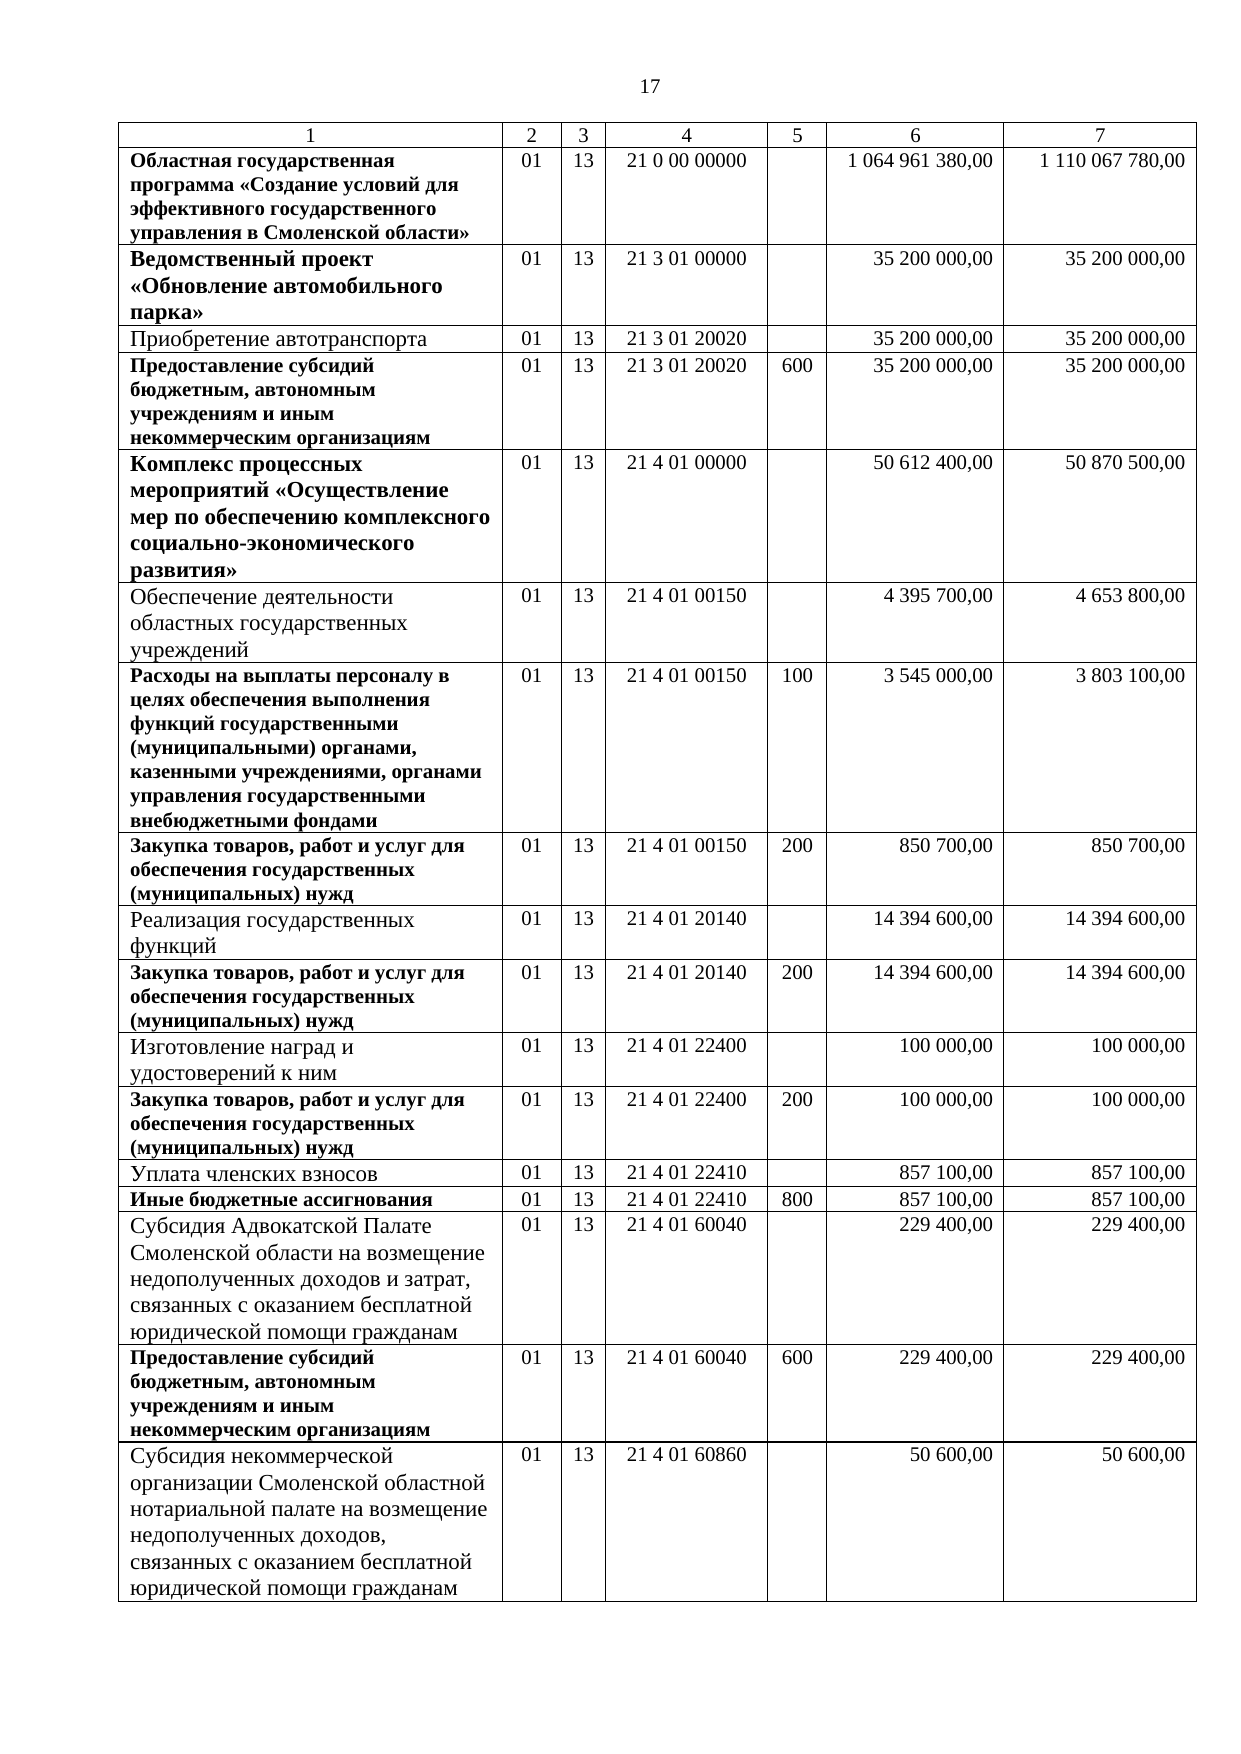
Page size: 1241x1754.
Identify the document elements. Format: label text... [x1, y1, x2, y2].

table_cell 21 3 01 00000 [606, 245, 767, 324]
table_cell 13 [562, 1160, 605, 1186]
table_header 6 [827, 123, 1003, 147]
table_cell 21 3 01 20020 [606, 326, 767, 352]
table_cell 13 [562, 960, 605, 1032]
table_cell 21 4 01 00150 [606, 833, 767, 905]
table_cell 13 [562, 326, 605, 352]
table_cell [768, 450, 826, 582]
table_cell Расходы на выплаты персоналу в целях обеспечения выполнения функций государственными (муниципальными) органами, казенными учреждениями, органами управления государственными внебюджетными фондами [119, 663, 502, 832]
table_cell 200 [768, 1087, 826, 1159]
table_cell 13 [562, 450, 605, 582]
table_cell 850 700,00 [827, 833, 1003, 905]
table_cell 01 [503, 1187, 561, 1211]
table_cell 01 [503, 1160, 561, 1186]
table_header 4 [606, 123, 767, 147]
table_cell 857 100,00 [1004, 1187, 1196, 1211]
table_header 1 [119, 123, 502, 147]
table_cell 13 [562, 1345, 605, 1441]
table_cell 13 [562, 1212, 605, 1344]
table_cell 100 000,00 [827, 1087, 1003, 1159]
table_cell 35 200 000,00 [827, 326, 1003, 352]
table_cell 21 4 01 22410 [606, 1160, 767, 1186]
table_cell 01 [503, 583, 561, 662]
table_cell 857 100,00 [827, 1187, 1003, 1211]
table_cell 01 [503, 663, 561, 832]
table_cell [768, 1033, 826, 1086]
table_cell 50 600,00 [827, 1443, 1003, 1601]
table_cell [768, 148, 826, 244]
table_cell 35 200 000,00 [1004, 326, 1196, 352]
table_cell [768, 245, 826, 324]
table_cell 13 [562, 906, 605, 958]
table_cell Изготовление наград и удостоверений к ним [119, 1033, 502, 1086]
table_cell Иные бюджетные ассигнования [119, 1187, 502, 1211]
table_cell 229 400,00 [1004, 1212, 1196, 1344]
table_cell 01 [503, 906, 561, 958]
table_header 7 [1004, 123, 1196, 147]
table_cell [768, 1160, 826, 1186]
table_cell Обеспечение деятельности областных государственных учреждений [119, 583, 502, 662]
table_cell Закупка товаров, работ и услуг для обеспечения государственных (муниципальных) нужд [119, 960, 502, 1032]
table_cell 600 [768, 353, 826, 449]
table_cell 50 870 500,00 [1004, 450, 1196, 582]
table_cell Предоставление субсидий бюджетным, автономным учреждениям и иным некоммерческим организациям [119, 353, 502, 449]
table_cell 50 612 400,00 [827, 450, 1003, 582]
table_cell 850 700,00 [1004, 833, 1196, 905]
table_cell 100 [768, 663, 826, 832]
table_cell Приобретение автотранспорта [119, 326, 502, 352]
table_cell 35 200 000,00 [827, 353, 1003, 449]
table_cell 14 394 600,00 [827, 960, 1003, 1032]
table_header 5 [768, 123, 826, 147]
table_cell Предоставление субсидий бюджетным, автономным учреждениям и иным некоммерческим организациям [119, 1345, 502, 1441]
table_cell 600 [768, 1345, 826, 1441]
table_cell 13 [562, 583, 605, 662]
table_header 3 [562, 123, 605, 147]
table_cell [768, 1443, 826, 1601]
table_cell 21 4 01 20140 [606, 906, 767, 958]
table_cell 01 [503, 1345, 561, 1441]
table_cell Закупка товаров, работ и услуг для обеспечения государственных (муниципальных) нужд [119, 1087, 502, 1159]
table_cell 13 [562, 833, 605, 905]
table_cell 100 000,00 [827, 1033, 1003, 1086]
table_cell 1 110 067 780,00 [1004, 148, 1196, 244]
table_cell 4 395 700,00 [827, 583, 1003, 662]
table_cell 01 [503, 960, 561, 1032]
table_cell 21 4 01 22400 [606, 1033, 767, 1086]
table_cell 229 400,00 [827, 1212, 1003, 1344]
table_cell 35 200 000,00 [1004, 353, 1196, 449]
table_cell 3 803 100,00 [1004, 663, 1196, 832]
table_cell 01 [503, 326, 561, 352]
table_cell 13 [562, 245, 605, 324]
table_cell 4 653 800,00 [1004, 583, 1196, 662]
table_cell 13 [562, 1033, 605, 1086]
table_cell 01 [503, 450, 561, 582]
table_cell 229 400,00 [1004, 1345, 1196, 1441]
table_header 2 [503, 123, 561, 147]
table_cell 13 [562, 663, 605, 832]
table_cell 13 [562, 353, 605, 449]
table_cell 21 4 01 00000 [606, 450, 767, 582]
table_cell Реализация государственных функций [119, 906, 502, 958]
table_cell 200 [768, 960, 826, 1032]
table_cell 13 [562, 148, 605, 244]
table_cell 01 [503, 1212, 561, 1344]
table_cell 21 4 01 00150 [606, 663, 767, 832]
table_cell 01 [503, 245, 561, 324]
table_cell 13 [562, 1187, 605, 1211]
table_cell 01 [503, 1033, 561, 1086]
table_cell [768, 1212, 826, 1344]
table_cell 35 200 000,00 [827, 245, 1003, 324]
table_cell 21 4 01 20140 [606, 960, 767, 1032]
table_cell 21 4 01 60040 [606, 1345, 767, 1441]
table_cell 21 4 01 60040 [606, 1212, 767, 1344]
table_cell 229 400,00 [827, 1345, 1003, 1441]
table_cell 01 [503, 148, 561, 244]
table_cell 857 100,00 [827, 1160, 1003, 1186]
table_cell 13 [562, 1443, 605, 1601]
table_cell 857 100,00 [1004, 1160, 1196, 1186]
table_cell 01 [503, 1087, 561, 1159]
table_cell Закупка товаров, работ и услуг для обеспечения государственных (муниципальных) нужд [119, 833, 502, 905]
table_cell 21 4 01 00150 [606, 583, 767, 662]
table_cell 800 [768, 1187, 826, 1211]
table_cell [768, 583, 826, 662]
table_cell 100 000,00 [1004, 1087, 1196, 1159]
table_cell 3 545 000,00 [827, 663, 1003, 832]
table_cell 21 4 01 22410 [606, 1187, 767, 1211]
table_cell 13 [562, 1087, 605, 1159]
table_cell [768, 326, 826, 352]
table_cell 21 0 00 00000 [606, 148, 767, 244]
table_cell 01 [503, 833, 561, 905]
table_cell Областная государственная программа «Создание условий для эффективного государственного управления в Смоленской области» [119, 148, 502, 244]
table_cell 21 4 01 60860 [606, 1443, 767, 1601]
table_cell 14 394 600,00 [1004, 960, 1196, 1032]
table_cell [768, 906, 826, 958]
table_cell 21 3 01 20020 [606, 353, 767, 449]
table_cell 100 000,00 [1004, 1033, 1196, 1086]
table_cell 1 064 961 380,00 [827, 148, 1003, 244]
table_cell Субсидия некоммерческой организации Смоленской областной нотариальной палате на возмещение недополученных доходов, связанных с оказанием бесплатной юридической помощи гражданам [119, 1443, 502, 1601]
table_cell 35 200 000,00 [1004, 245, 1196, 324]
table_cell Субсидия Адвокатской Палате Смоленской области на возмещение недополученных доходов и затрат, связанных с оказанием бесплатной юридической помощи гражданам [119, 1212, 502, 1344]
table_cell 50 600,00 [1004, 1443, 1196, 1601]
table_cell 14 394 600,00 [1004, 906, 1196, 958]
table_cell 01 [503, 1443, 561, 1601]
table_cell Уплата членских взносов [119, 1160, 502, 1186]
table_cell 14 394 600,00 [827, 906, 1003, 958]
table_cell 200 [768, 833, 826, 905]
table_cell Комплекс процессных мероприятий «Осуществление мер по обеспечению комплексного социально-экономического развития» [119, 450, 502, 582]
table_cell 21 4 01 22400 [606, 1087, 767, 1159]
table_cell 01 [503, 353, 561, 449]
table_cell Ведомственный проект «Обновление автомобильного парка» [119, 245, 502, 324]
